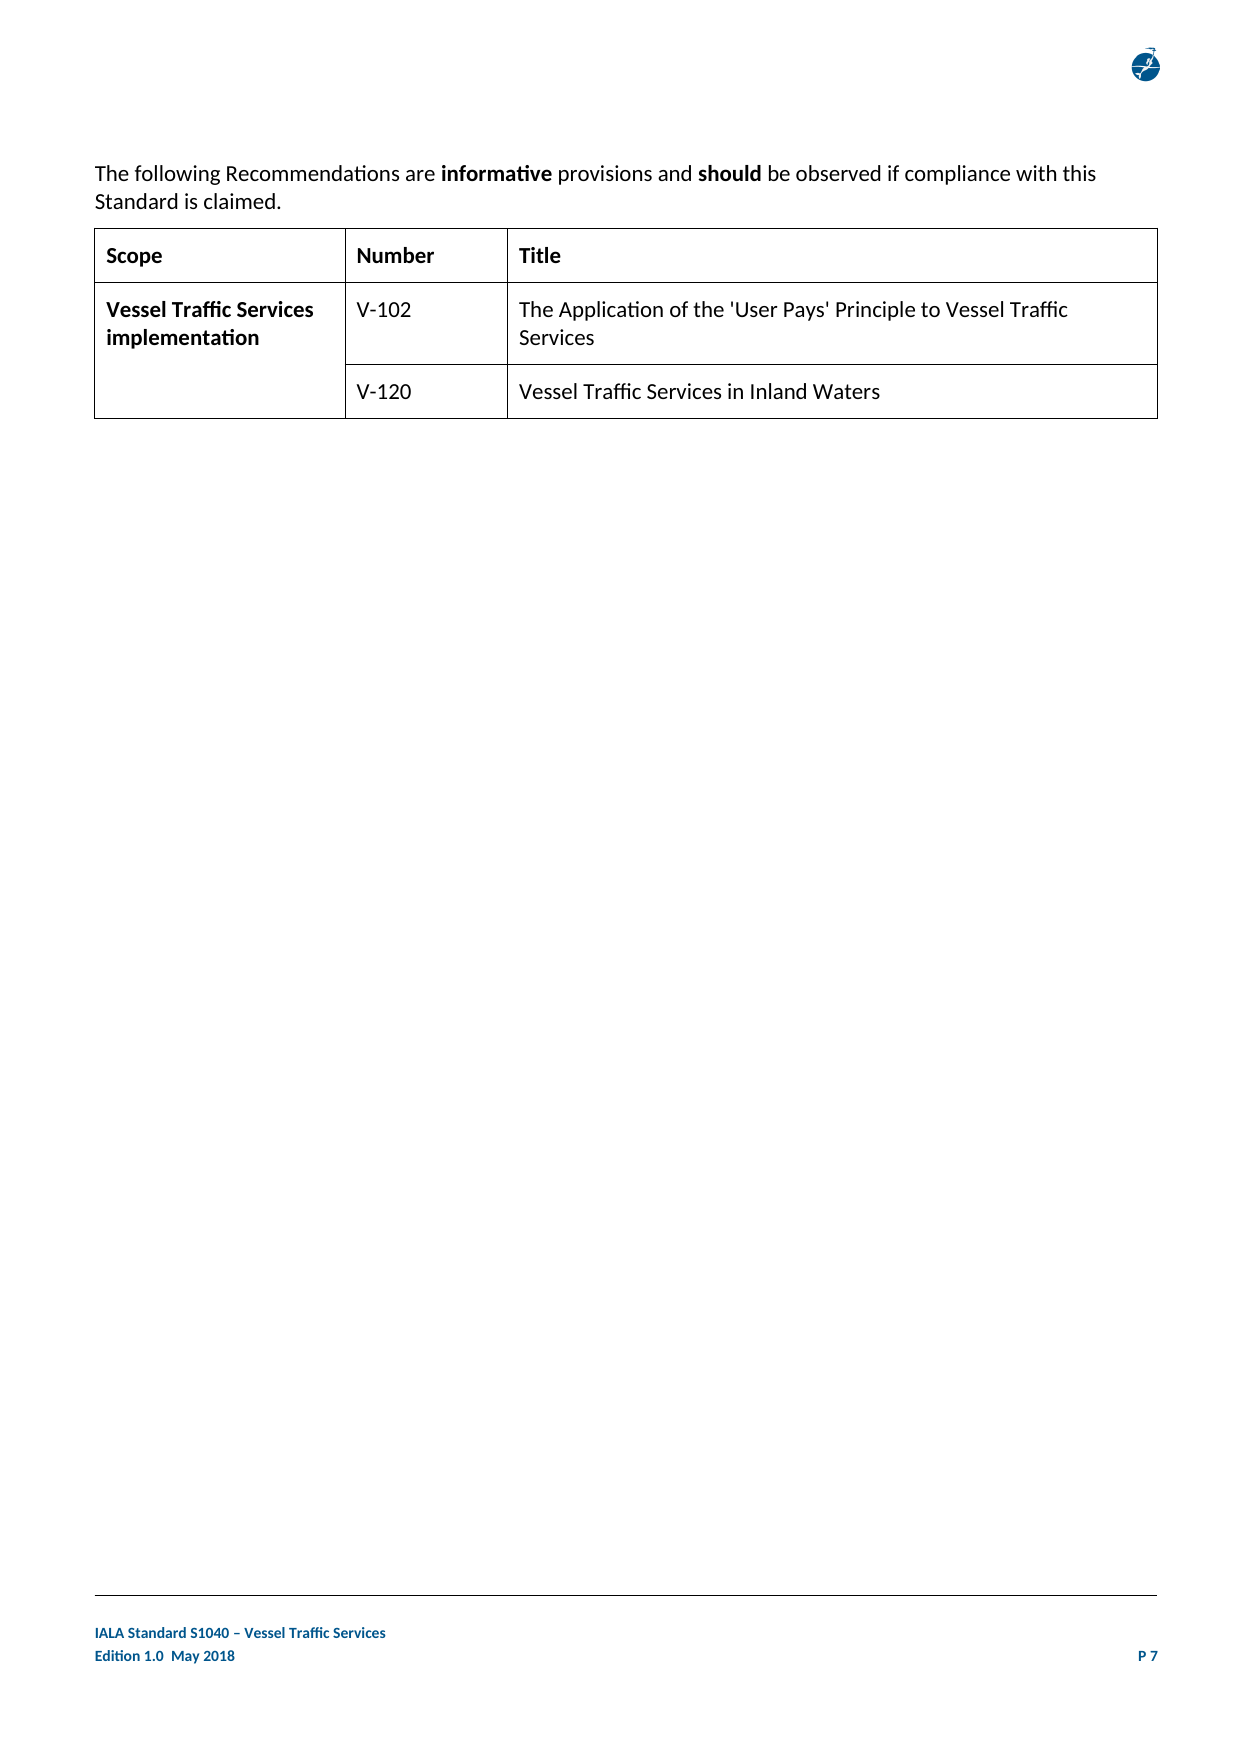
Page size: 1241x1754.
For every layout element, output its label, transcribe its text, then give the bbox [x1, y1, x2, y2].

table_cell Vessel Traffic Services in Inland Waters [508, 365, 1157, 418]
table_header Title [508, 229, 1157, 282]
table_cell Vessel Traffic Services implementation [95, 283, 345, 418]
table_header Scope [95, 229, 345, 282]
picture [1100, 0, 1219, 116]
table_cell The Application of the 'User Pays' Principle to Vessel Traffic Services [508, 283, 1157, 364]
table_header Number [346, 229, 507, 282]
text The following Recommendations are informative provisions and should be observed if compliance with this Standard is claimed. [94, 159, 1157, 215]
table_cell V-102 [346, 283, 507, 364]
table_cell V-120 [346, 365, 507, 418]
